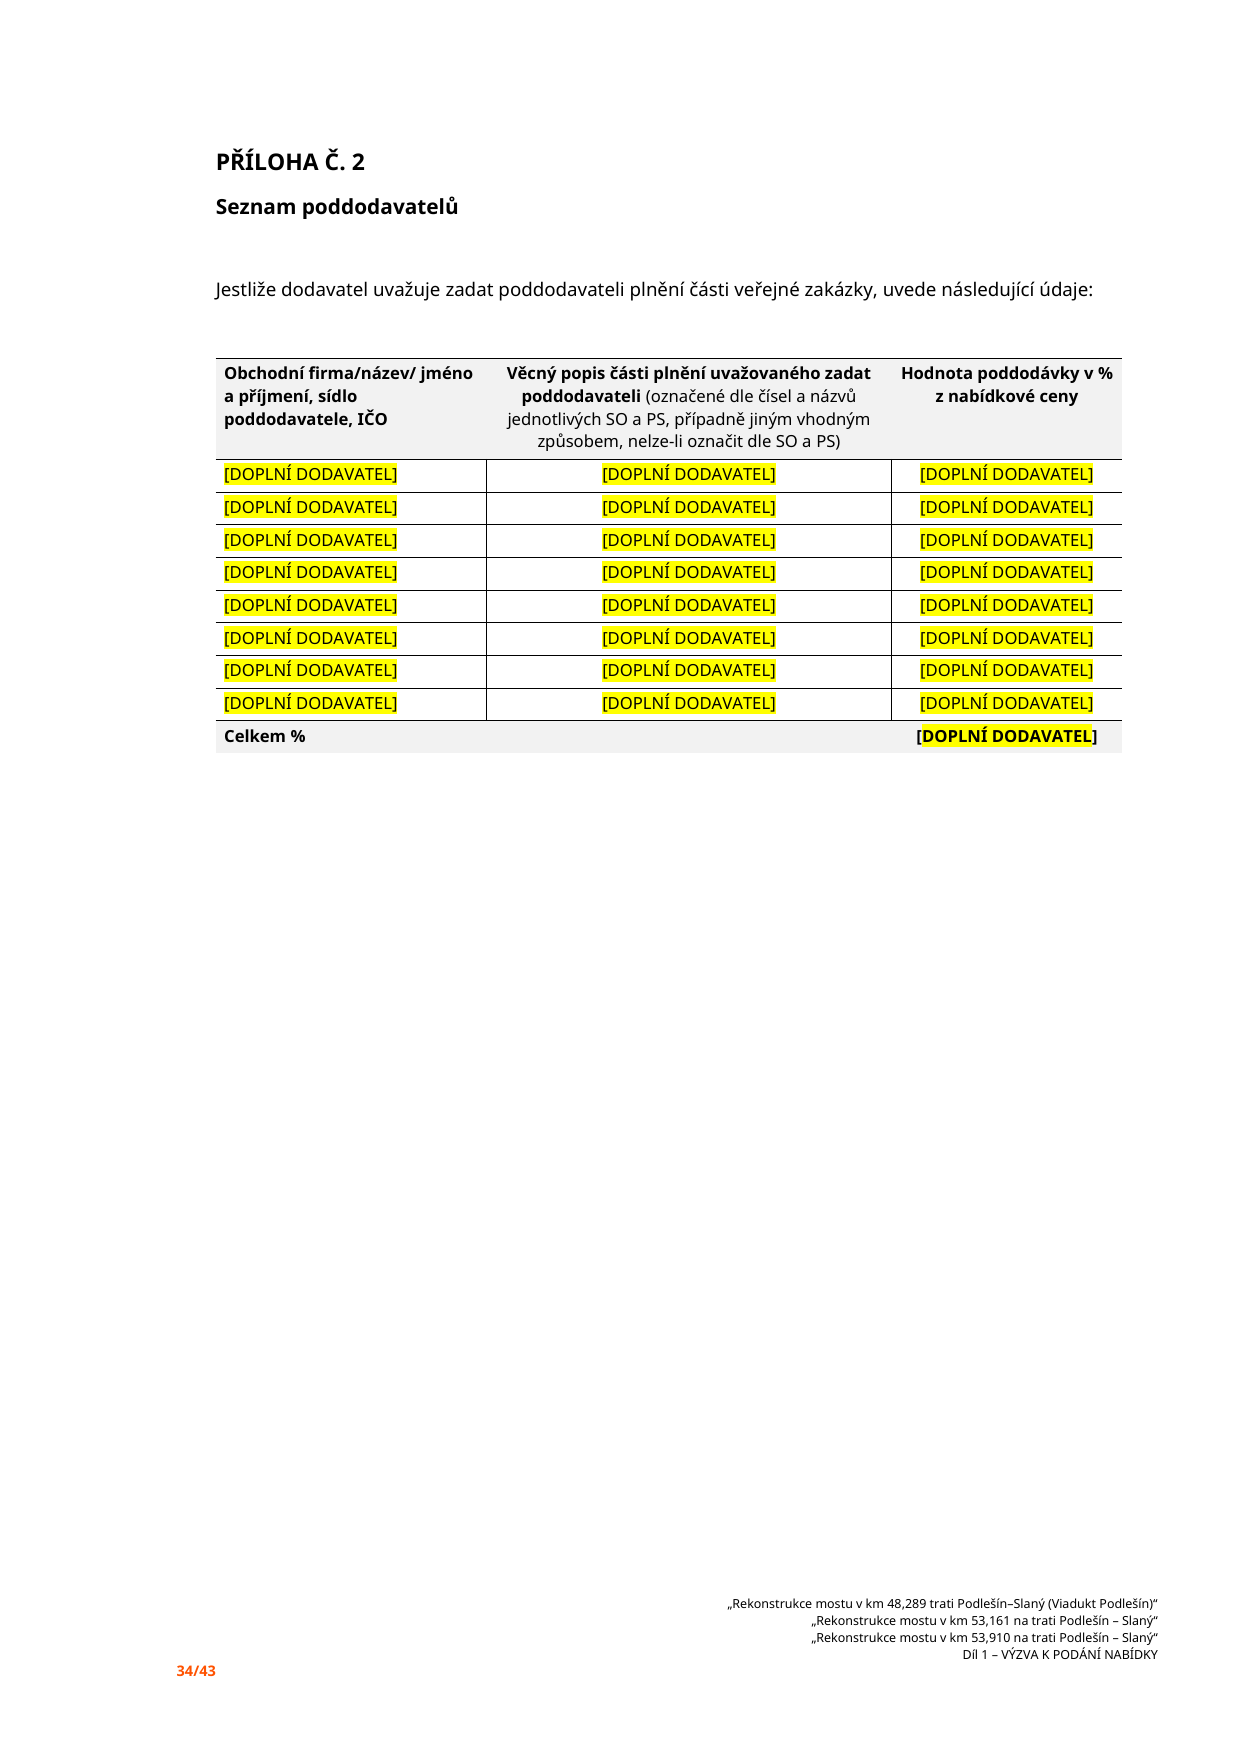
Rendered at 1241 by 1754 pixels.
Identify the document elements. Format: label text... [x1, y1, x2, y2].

table_cell [DOPLNÍ DODAVATEL] [216, 591, 486, 622]
table_cell [DOPLNÍ DODAVATEL] [892, 493, 1122, 524]
table_cell [DOPLNÍ DODAVATEL] [487, 525, 891, 557]
table_cell Celkem % [216, 721, 486, 753]
table_cell [DOPLNÍ DODAVATEL] [892, 689, 1122, 720]
text Příloha č. 2 [216, 146, 1122, 177]
table_cell [DOPLNÍ DODAVATEL] [487, 460, 891, 491]
table_cell [DOPLNÍ DODAVATEL] [216, 689, 486, 720]
table_cell [DOPLNÍ DODAVATEL] [216, 460, 486, 491]
table_cell [DOPLNÍ DODAVATEL] [487, 558, 891, 589]
table_cell [DOPLNÍ DODAVATEL] [216, 525, 486, 557]
table_cell [DOPLNÍ DODAVATEL] [891, 721, 1122, 753]
table_cell [DOPLNÍ DODAVATEL] [216, 623, 486, 655]
table_cell [DOPLNÍ DODAVATEL] [487, 623, 891, 655]
table_cell [DOPLNÍ DODAVATEL] [487, 493, 891, 524]
text Jestliže dodavatel uvažuje zadat poddodavateli plnění části veřejné zakázky, uvede následující údaje: [216, 277, 1122, 302]
table_cell [DOPLNÍ DODAVATEL] [892, 623, 1122, 655]
table_cell [DOPLNÍ DODAVATEL] [892, 591, 1122, 622]
table_cell [DOPLNÍ DODAVATEL] [216, 558, 486, 589]
table_cell [DOPLNÍ DODAVATEL] [892, 558, 1122, 589]
table_header Obchodní firma/název/ jméno a příjmení, sídlo poddodavatele, IČO [216, 359, 486, 459]
table_header Hodnota poddodávky v % z nabídkové ceny [891, 359, 1122, 459]
table_cell [DOPLNÍ DODAVATEL] [216, 656, 486, 688]
table_cell [DOPLNÍ DODAVATEL] [487, 656, 891, 688]
table_cell [DOPLNÍ DODAVATEL] [487, 591, 891, 622]
table_cell [DOPLNÍ DODAVATEL] [487, 689, 891, 720]
table_cell [DOPLNÍ DODAVATEL] [892, 460, 1122, 491]
text Seznam poddodavatelů [216, 192, 1122, 221]
table_cell [486, 721, 891, 753]
table_cell [DOPLNÍ DODAVATEL] [892, 525, 1122, 557]
table_cell [DOPLNÍ DODAVATEL] [892, 656, 1122, 688]
table_cell [DOPLNÍ DODAVATEL] [216, 493, 486, 524]
table_header Věcný popis části plnění uvažovaného zadat poddodavateli (označené dle čísel a názvů jednotlivých SO a PS, případně jiným vhodným způsobem, nelze-li označit dle SO a PS) [486, 359, 891, 459]
